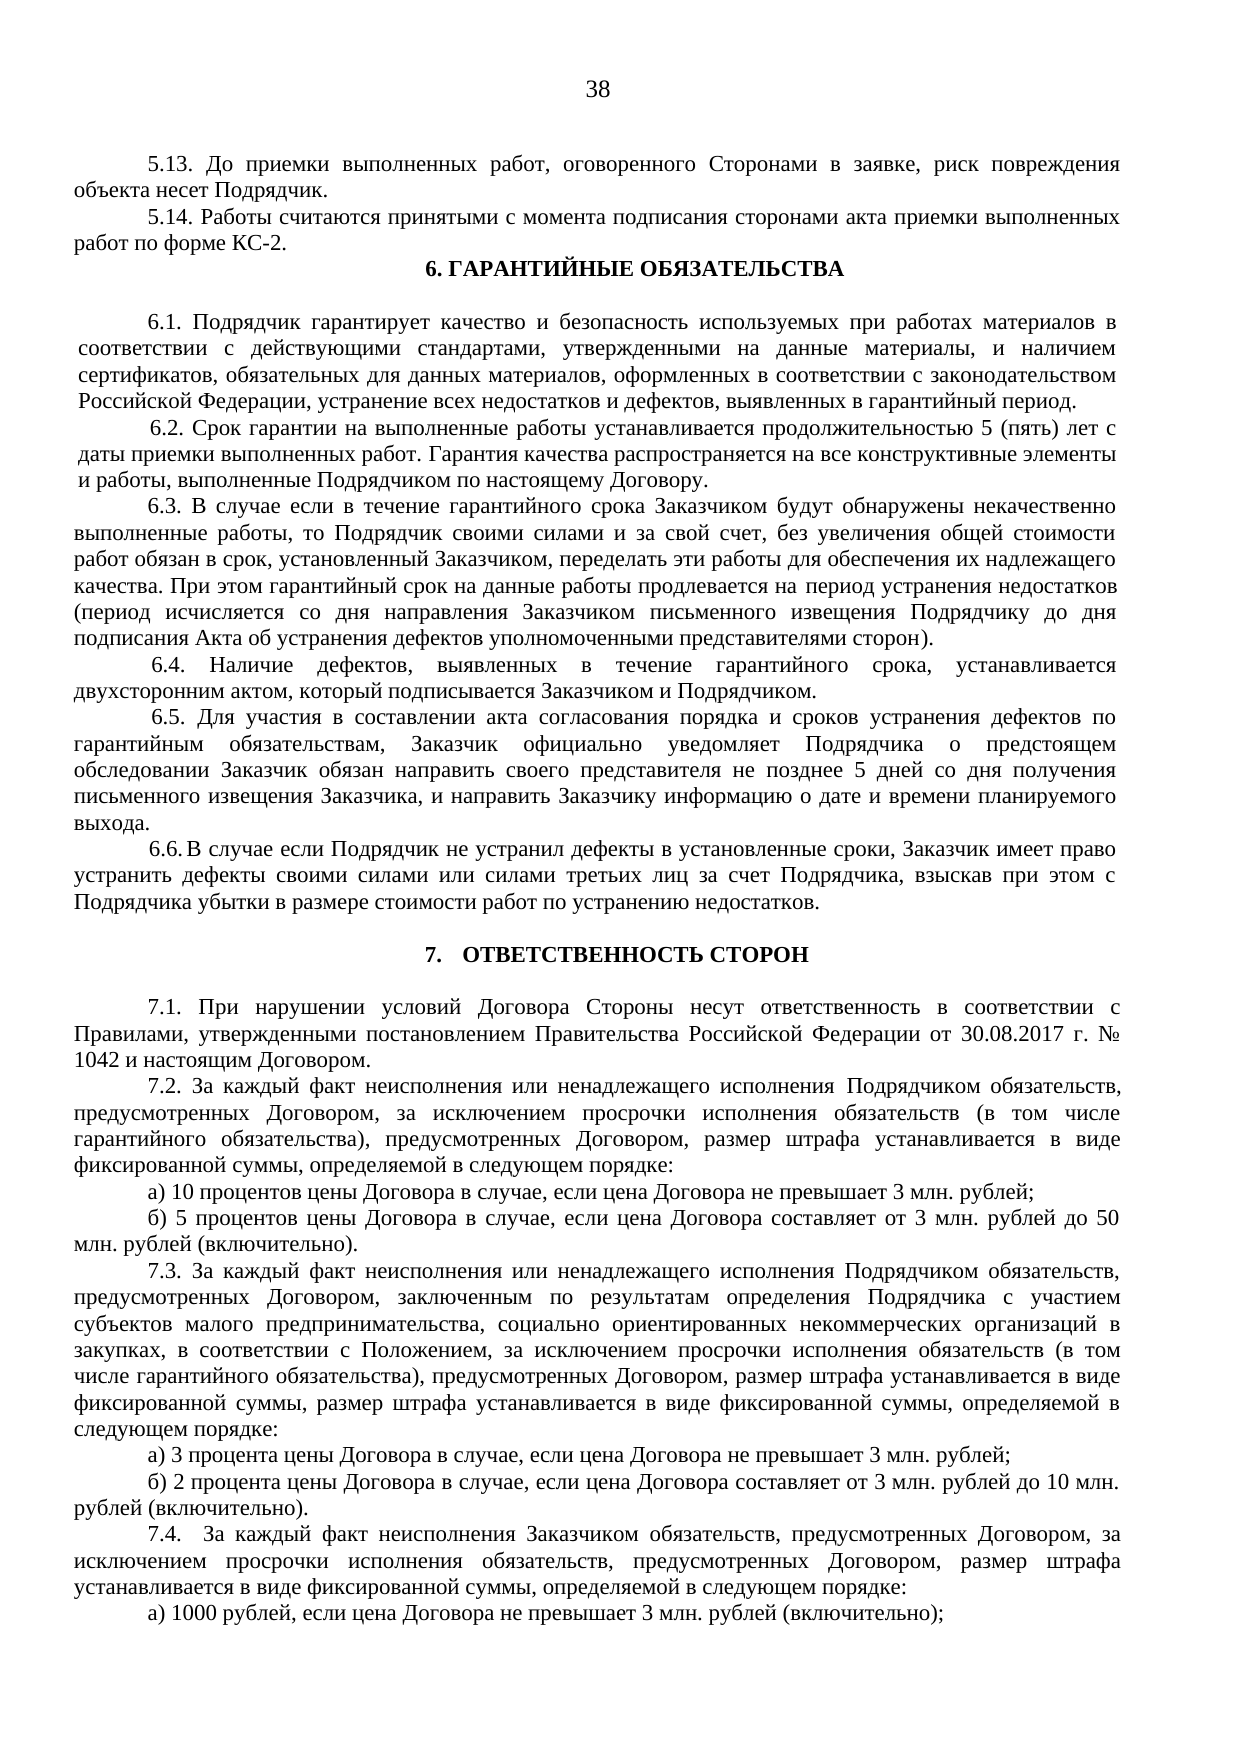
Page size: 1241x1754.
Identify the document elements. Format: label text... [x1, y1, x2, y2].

text 7.3. За каждый факт неисполнения или ненадлежащего исполнения Подрядчиком обязательств, предусмотренных Договором, заключенным по результатам определения Подрядчика с участием субъектов малого предпринимательства, социально ориентированных некоммерческих организаций в закупках, в соответствии с Положением, за исключением просрочки исполнения обязательств (в том числе гарантийного обязательства), предусмотренных Договором, размер штрафа устанавливается в виде фиксированной суммы, размер штрафа устанавливается в виде фиксированной суммы, определяемой в следующем порядке: [74, 1257, 1122, 1441]
text 6.2. Срок гарантии на выполненные работы устанавливается продолжительностью 5 (пять) лет с даты приемки выполненных работ. Гарантия качества распространяется на все конструктивные элементы и работы, выполненные Подрядчиком по настоящему Договору. [78, 413, 1118, 493]
text а) 10 процентов цены Договора в случае, если цена Договора не превышает 3 млн. рублей; [74, 1178, 1122, 1204]
list ОТВЕТСТВЕННОСТЬ СТОРОН [111, 941, 1122, 967]
text 6.5. Для участия в составлении акта согласования порядка и сроков устранения дефектов по гарантийным обязательствам, Заказчик официально уведомляет Подрядчика о предстоящем обследовании Заказчик обязан направить своего представителя не позднее 5 дней со дня получения письменного извещения Заказчика, и направить Заказчику информацию о дате и времени планируемого выхода. [74, 703, 1118, 835]
text а) 1000 рублей, если цена Договора не превышает 3 млн. рублей (включительно); [74, 1599, 1122, 1626]
text 7.2. За каждый факт неисполнения или ненадлежащего исполнения Подрядчиком обязательств, предусмотренных Договором, за исключением просрочки исполнения обязательств (в том числе гарантийного обязательства), предусмотренных Договором, размер штрафа устанавливается в виде фиксированной суммы, определяемой в следующем порядке: [74, 1072, 1122, 1178]
text 6.6. В случае если Подрядчик не устранил дефекты в установленные сроки, Заказчик имеет право устранить дефекты своими силами или силами третьих лиц за счет Подрядчика, взыскав при этом с Подрядчика убытки в размере стоимости работ по устранению недостатков. [74, 835, 1118, 914]
text 6.3. В случае если в течение гарантийного срока Заказчиком будут обнаружены некачественно выполненные работы, то Подрядчик своими силами и за свой счет, без увеличения общей стоимости работ обязан в срок, установленный Заказчиком, переделать эти работы для обеспечения их надлежащего качества. При этом гарантийный срок на данные работы продлевается на период устранения недостатков (период исчисляется со дня направления Заказчиком письменного извещения Подрядчику до дня подписания Акта об устранения дефектов уполномоченными представителями сторон). [74, 493, 1118, 651]
text 5.14. Работы считаются принятыми с момента подписания сторонами акта приемки выполненных работ по форме КС-2. [74, 203, 1122, 255]
text а) 3 процента цены Договора в случае, если цена Договора не превышает 3 млн. рублей; [74, 1441, 1122, 1468]
text 6.4. Наличие дефектов, выявленных в течение гарантийного срока, устанавливается двухсторонним актом, который подписывается Заказчиком и Подрядчиком. [74, 651, 1118, 703]
text 5.13. До приемки выполненных работ, оговоренного Сторонами в заявке, риск повреждения объекта несет Подрядчик. [74, 150, 1122, 203]
text 6.1. Подрядчик гарантирует качество и безопасность используемых при работах материалов в соответствии с действующими стандартами, утвержденными на данные материалы, и наличием сертификатов, обязательных для данных материалов, оформленных в соответствии с законодательством Российской Федерации, устранение всех недостатков и дефектов, выявленных в гарантийный период. [78, 308, 1118, 413]
text б) 5 процентов цены Договора в случае, если цена Договора составляет от 3 млн. рублей до 50 млн. рублей (включительно). [74, 1204, 1122, 1257]
text 7.1. При нарушении условий Договора Стороны несут ответственность в соответствии с Правилами, утвержденными постановлением Правительства Российской Федерации от 30.08.2017 г. № 1042 и настоящим Договором. [74, 993, 1122, 1072]
text б) 2 процента цены Договора в случае, если цена Договора составляет от 3 млн. рублей до 10 млн. рублей (включительно). [74, 1468, 1122, 1520]
text 6. ГАРАНТИЙНЫЕ ОБЯЗАТЕЛЬСТВА [74, 255, 1122, 282]
text 7.4. За каждый факт неисполнения Заказчиком обязательств, предусмотренных Договором, за исключением просрочки исполнения обязательств, предусмотренных Договором, размер штрафа устанавливается в виде фиксированной суммы, определяемой в следующем порядке: [74, 1520, 1122, 1599]
